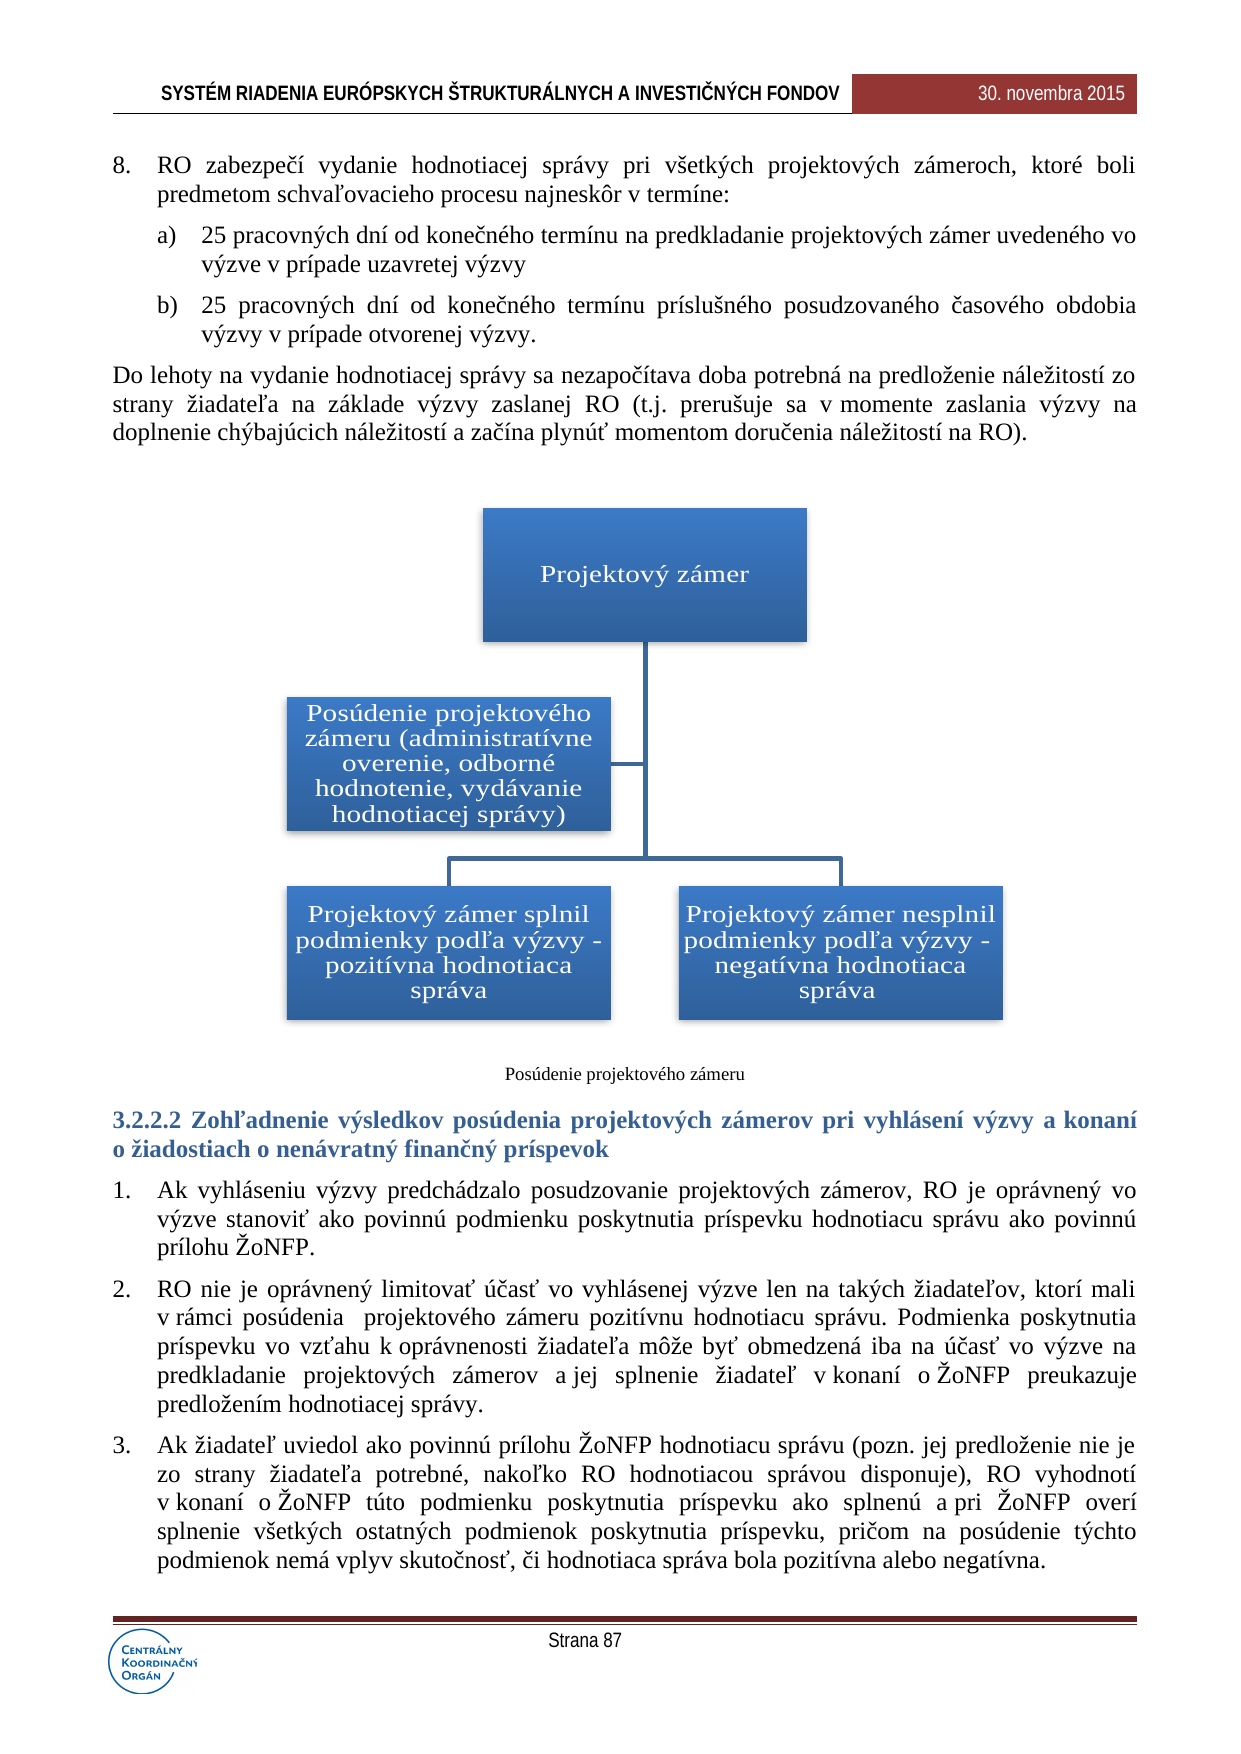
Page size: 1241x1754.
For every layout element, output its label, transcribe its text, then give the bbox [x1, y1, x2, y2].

list RO nie je oprávnený limitovať účasť vo vyhlásenej výzve len na takých žiadateľov, ktorí mali v rámci posúdenia projektového zámeru pozitívnu hodnotiacu správu. Podmienka poskytnutia príspevku vo vzťahu k oprávnenosti žiadateľa môže byť obmedzená iba na účasť vo výzve na predkladanie projektových zámerov a jej splnenie žiadateľ v konaní o ŽoNFP preukazuje predložením hodnotiacej správy. [112, 1274, 1137, 1417]
list Ak vyhláseniu výzvy predchádzalo posudzovanie projektových zámerov, RO je oprávnený vo výzve stanoviť ako povinnú podmienku poskytnutia príspevku hodnotiacu správu ako povinnú prílohu ŽoNFP. [112, 1175, 1137, 1261]
list RO zabezpečí vydanie hodnotiacej správy pri všetkých projektových zámeroch, ktoré boli predmetom schvaľovacieho procesu najneskôr v termíne: [112, 150, 1137, 207]
text Do lehoty na vydanie hodnotiacej správy sa nezapočítava doba potrebná na predloženie náležitostí zo strany žiadateľa na základe výzvy zaslanej RO (t.j. prerušuje sa v momente zaslania výzvy na doplnenie chýbajúcich náležitostí a začína plynúť momentom doručenia náležitostí na RO). [112, 360, 1137, 446]
text 3.2.2.2 Zohľadnenie výsledkov posúdenia projektových zámerov pri vyhlásení výzvy a konaní o žiadostiach o nenávratný finančný príspevok [112, 1105, 1137, 1162]
picture [106, 1627, 198, 1693]
text Posúdenie projektového zámeru [112, 1063, 1137, 1084]
list 25 pracovných dní od konečného termínu na predkladanie projektových zámer uvedeného vo výzve v prípade uzavretej výzvy [157, 220, 1137, 277]
list Ak žiadateľ uviedol ako povinnú prílohu ŽoNFP hodnotiacu správu (pozn. jej predloženie nie je zo strany žiadateľa potrebné, nakoľko RO hodnotiacou správou disponuje), RO vyhodnotí v konaní o ŽoNFP túto podmienku poskytnutia príspevku ako splnenú a pri ŽoNFP overí splnenie všetkých ostatných podmienok poskytnutia príspevku, pričom na posúdenie týchto podmienok nemá vplyv skutočnosť, či hodnotiaca správa bola pozitívna alebo negatívna. [112, 1430, 1137, 1574]
list 25 pracovných dní od konečného termínu príslušného posudzovaného časového obdobia výzvy v prípade otvorenej výzvy. [157, 290, 1137, 347]
